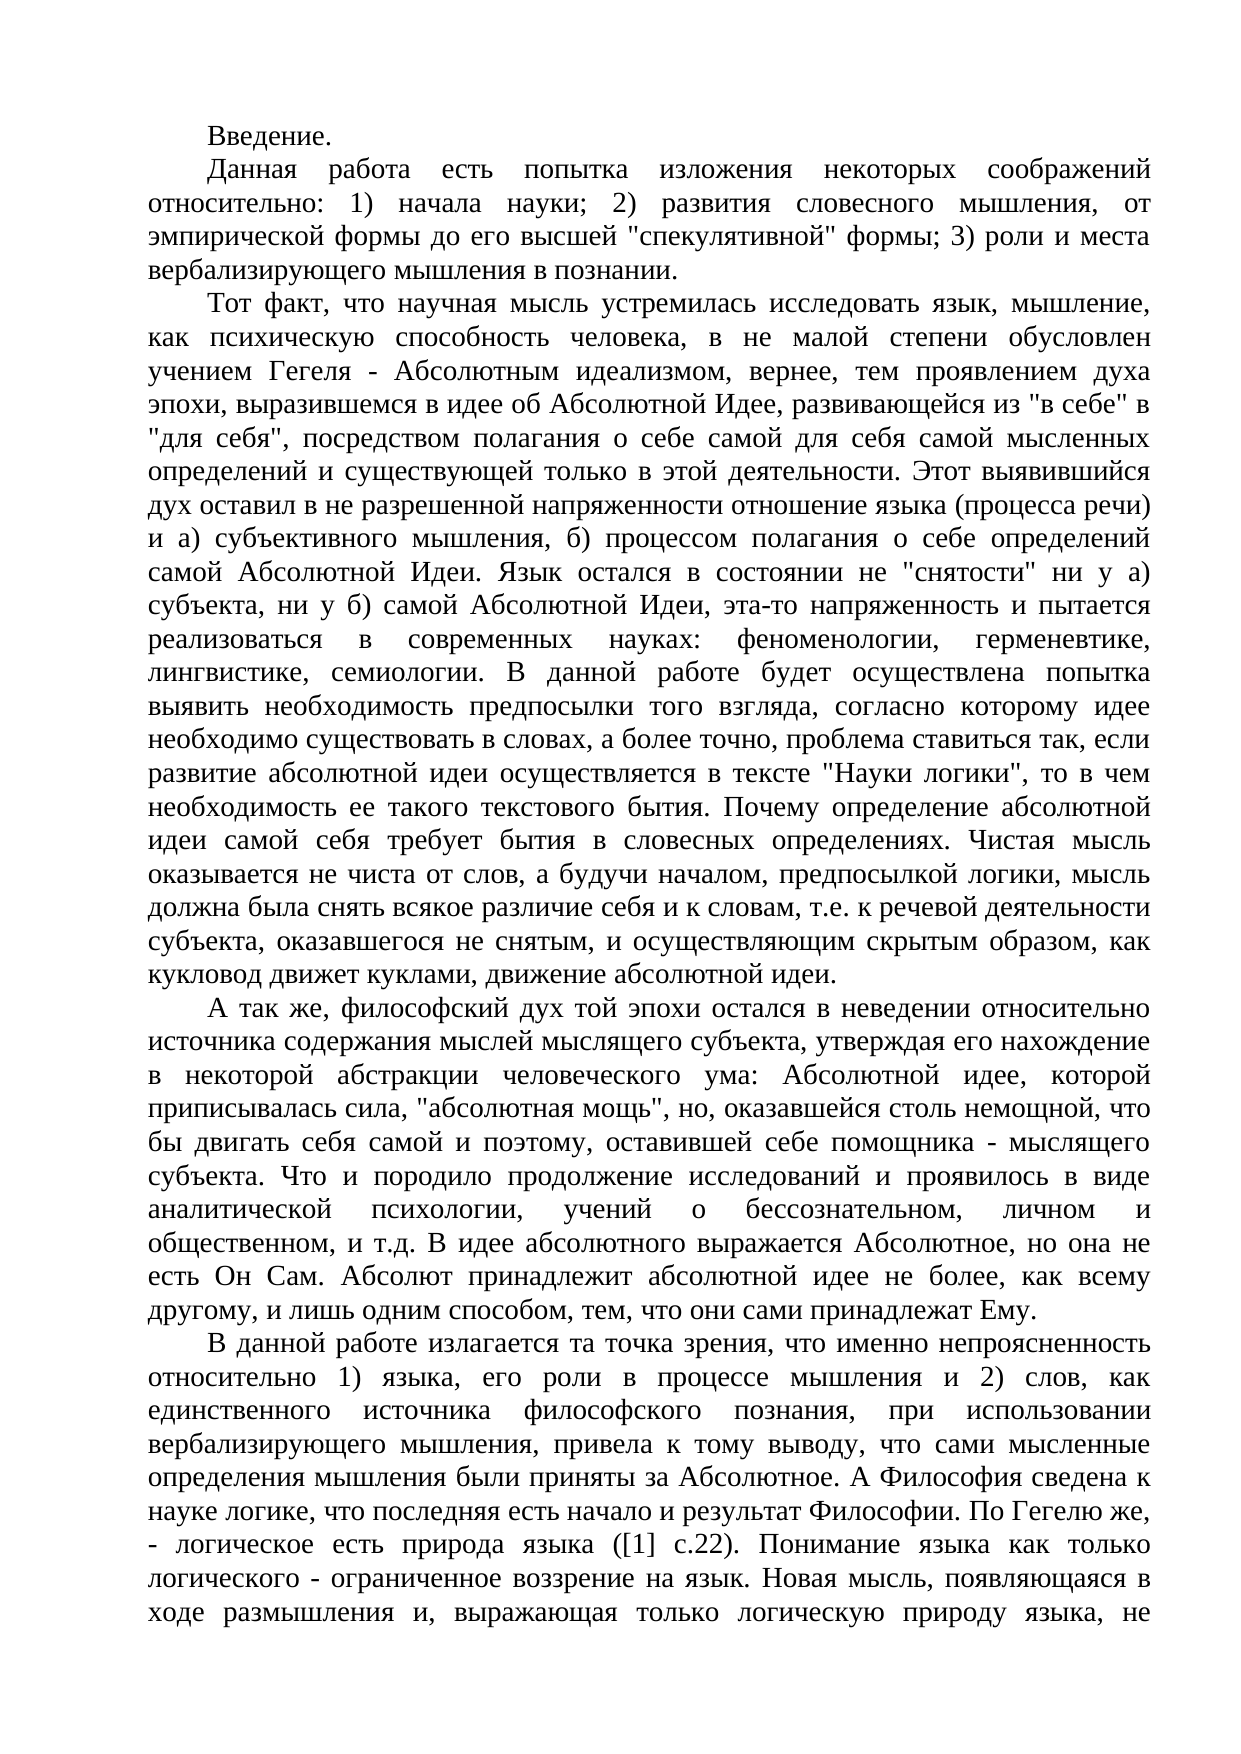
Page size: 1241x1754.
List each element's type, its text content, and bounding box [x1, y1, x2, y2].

text Данная работа есть попытка изложения некоторых соображений относительно: 1) начала науки; 2) развития словесного мышления, от эмпирической формы до его высшей "спекулятивной" формы; 3) роли и места вербализирующего мышления в познании. [148, 152, 1152, 286]
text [148, 1326, 1152, 1627]
text Тот факт, что научная мысль устремилась исследовать язык, мышление, как психическую способность человека, в не малой степени обусловлен учением Гегеля - Абсолютным идеализмом, вернее, тем проявлением духа эпохи, выразившемся в идее об Абсолютной Идее, развивающейся из "в себе" в "для себя", посредством полагания о себе самой для себя самой мысленных определений и существующей только в этой деятельности. Этот выявившийся дух оставил в не разрешенной напряженности отношение языка (процесса речи) и а) субъективного мышления, б) процессом полагания о себе определений самой Абсолютной Идеи. Язык остался в состоянии не "снятости" ни у а) субъекта, ни у б) самой Абсолютной Идеи, эта-то напряженность и пытается реализоваться в современных науках: феноменологии, герменевтике, лингвистике, семиологии. В данной работе будет осуществлена попытка выявить необходимость предпосылки того взгляда, согласно которому идее необходимо существовать в словах, а более точно, проблема ставиться так, если развитие абсолютной идеи осуществляется в тексте "Науки логики", то в чем необходимость ее такого текстового бытия. Почему определение абсолютной идеи самой себя требует бытия в словесных определениях. Чистая мысль оказывается не чиста от слов, а будучи началом, предпосылкой логики, мысль должна была снять всякое различие себя и к словам, т.е. к речевой деятельности субъекта, оказавшегося не снятым, и осуществляющим скрытым образом, как кукловод движет куклами, движение абсолютной идеи. [148, 286, 1152, 990]
text А так же, философский дух той эпохи остался в неведении относительно источника содержания мыслей мыслящего субъекта, утверждая его нахождение в некоторой абстракции человеческого ума: Абсолютной идее, которой приписывалась сила, "абсолютная мощь", но, оказавшейся столь немощной, что бы двигать себя самой и поэтому, оставившей себе помощника - мыслящего субъекта. Что и породило продолжение исследований и проявилось в виде аналитической психологии, учений о бессознательном, личном и общественном, и т.д. В идее абсолютного выражается Абсолютное, но она не есть Он Сам. Абсолют принадлежит абсолютной идее не более, как всему другому, и лишь одним способом, тем, что они сами принадлежат Ему. [148, 990, 1152, 1326]
text Введение. [148, 118, 1152, 152]
